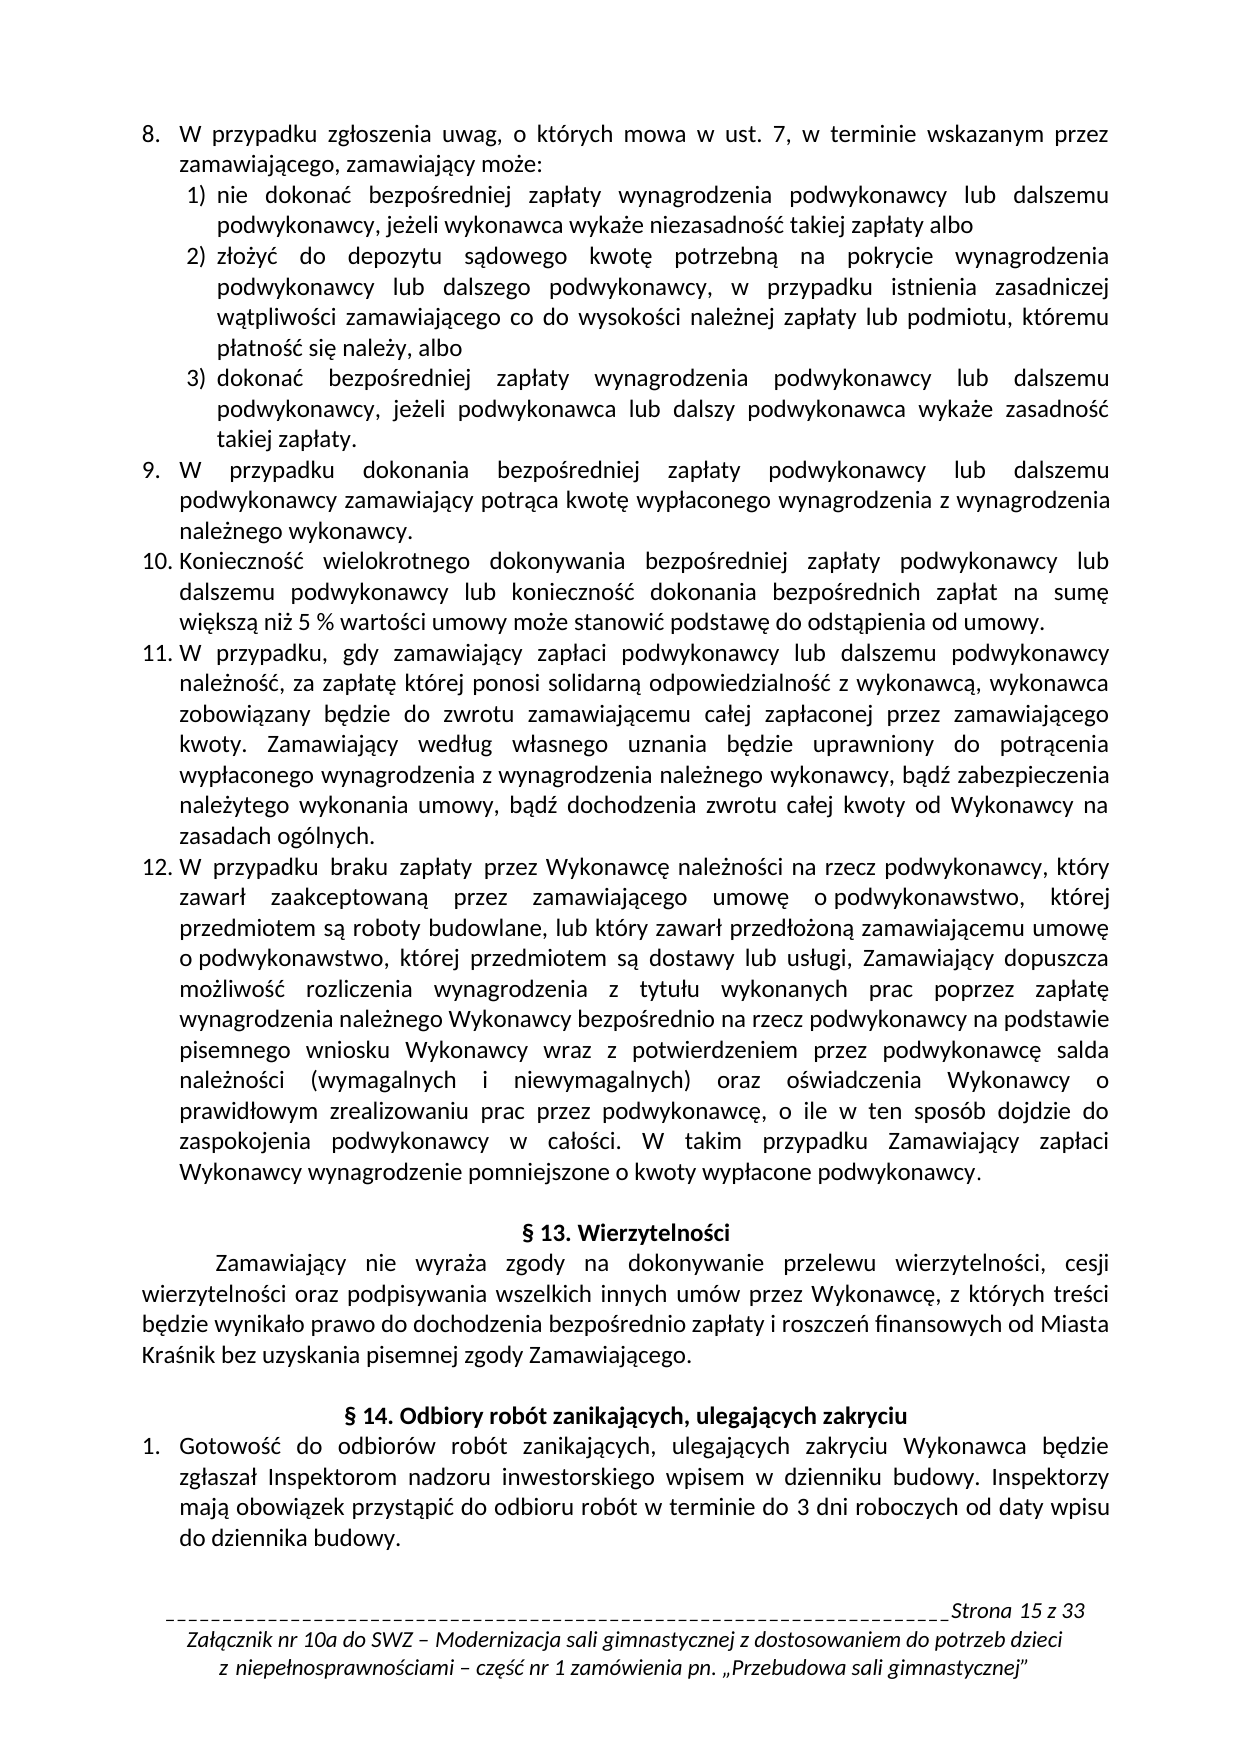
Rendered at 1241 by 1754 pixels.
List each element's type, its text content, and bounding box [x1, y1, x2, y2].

list dokonać bezpośredniej zapłaty wynagrodzenia podwykonawcy lub dalszemu podwykonawcy, jeżeli podwykonawca lub dalszy podwykonawca wykaże zasadność takiej zapłaty. [186, 362, 1110, 454]
text Zamawiający nie wyraża zgody na dokonywanie przelewu wierzytelności, cesji wierzytelności oraz podpisywania wszelkich innych umów przez Wykonawcę, z których treści będzie wynikało prawo do dochodzenia bezpośrednio zapłaty i roszczeń finansowych od Miasta Kraśnik bez uzyskania pisemnej zgody Zamawiającego. [142, 1247, 1110, 1369]
text § 13. Wierzytelności [142, 1217, 1110, 1247]
list W przypadku braku zapłaty przez Wykonawcę należności na rzecz podwykonawcy, który zawarł zaakceptowaną przez zamawiającego umowę o podwykonawstwo, której przedmiotem są roboty budowlane, lub który zawarł przedłożoną zamawiającemu umowę o podwykonawstwo, której przedmiotem są dostawy lub usługi, Zamawiający dopuszcza możliwość rozliczenia wynagrodzenia z tytułu wykonanych prac poprzez zapłatę wynagrodzenia należnego Wykonawcy bezpośrednio na rzecz podwykonawcy na podstawie pisemnego wniosku Wykonawcy wraz z potwierdzeniem przez podwykonawcę salda należności (wymagalnych i niewymagalnych) oraz oświadczenia Wykonawcy o prawidłowym zrealizowaniu prac przez podwykonawcę, o ile w ten sposób dojdzie do zaspokojenia podwykonawcy w całości. W takim przypadku Zamawiający zapłaci Wykonawcy wynagrodzenie pomniejszone o kwoty wypłacone podwykonawcy. [142, 851, 1110, 1186]
list W przypadku zgłoszenia uwag, o których mowa w ust. 7, w terminie wskazanym przez zamawiającego, zamawiający może: [142, 118, 1110, 179]
list złożyć do depozytu sądowego kwotę potrzebną na pokrycie wynagrodzenia podwykonawcy lub dalszego podwykonawcy, w przypadku istnienia zasadniczej wątpliwości zamawiającego co do wysokości należnej zapłaty lub podmiotu, któremu płatność się należy, albo [186, 240, 1110, 362]
list Konieczność wielokrotnego dokonywania bezpośredniej zapłaty podwykonawcy lub dalszemu podwykonawcy lub konieczność dokonania bezpośrednich zapłat na sumę większą niż 5 % wartości umowy może stanowić podstawę do odstąpienia od umowy. [142, 545, 1110, 637]
text § 14. Odbiory robót zanikających, ulegających zakryciu [142, 1400, 1110, 1431]
list W przypadku dokonania bezpośredniej zapłaty podwykonawcy lub dalszemu podwykonawcy zamawiający potrąca kwotę wypłaconego wynagrodzenia z wynagrodzenia należnego wykonawcy. [142, 454, 1110, 545]
list Gotowość do odbiorów robót zanikających, ulegających zakryciu Wykonawca będzie zgłaszał Inspektorom nadzoru inwestorskiego wpisem w dzienniku budowy. Inspektorzy mają obowiązek przystąpić do odbioru robót w terminie do 3 dni roboczych od daty wpisu do dziennika budowy. [142, 1431, 1110, 1553]
list nie dokonać bezpośredniej zapłaty wynagrodzenia podwykonawcy lub dalszemu podwykonawcy, jeżeli wykonawca wykaże niezasadność takiej zapłaty albo [186, 179, 1110, 240]
list W przypadku, gdy zamawiający zapłaci podwykonawcy lub dalszemu podwykonawcy należność, za zapłatę której ponosi solidarną odpowiedzialność z wykonawcą, wykonawca zobowiązany będzie do zwrotu zamawiającemu całej zapłaconej przez zamawiającego kwoty. Zamawiający według własnego uznania będzie uprawniony do potrącenia wypłaconego wynagrodzenia z wynagrodzenia należnego wykonawcy, bądź zabezpieczenia należytego wykonania umowy, bądź dochodzenia zwrotu całej kwoty od Wykonawcy na zasadach ogólnych. [142, 637, 1110, 851]
